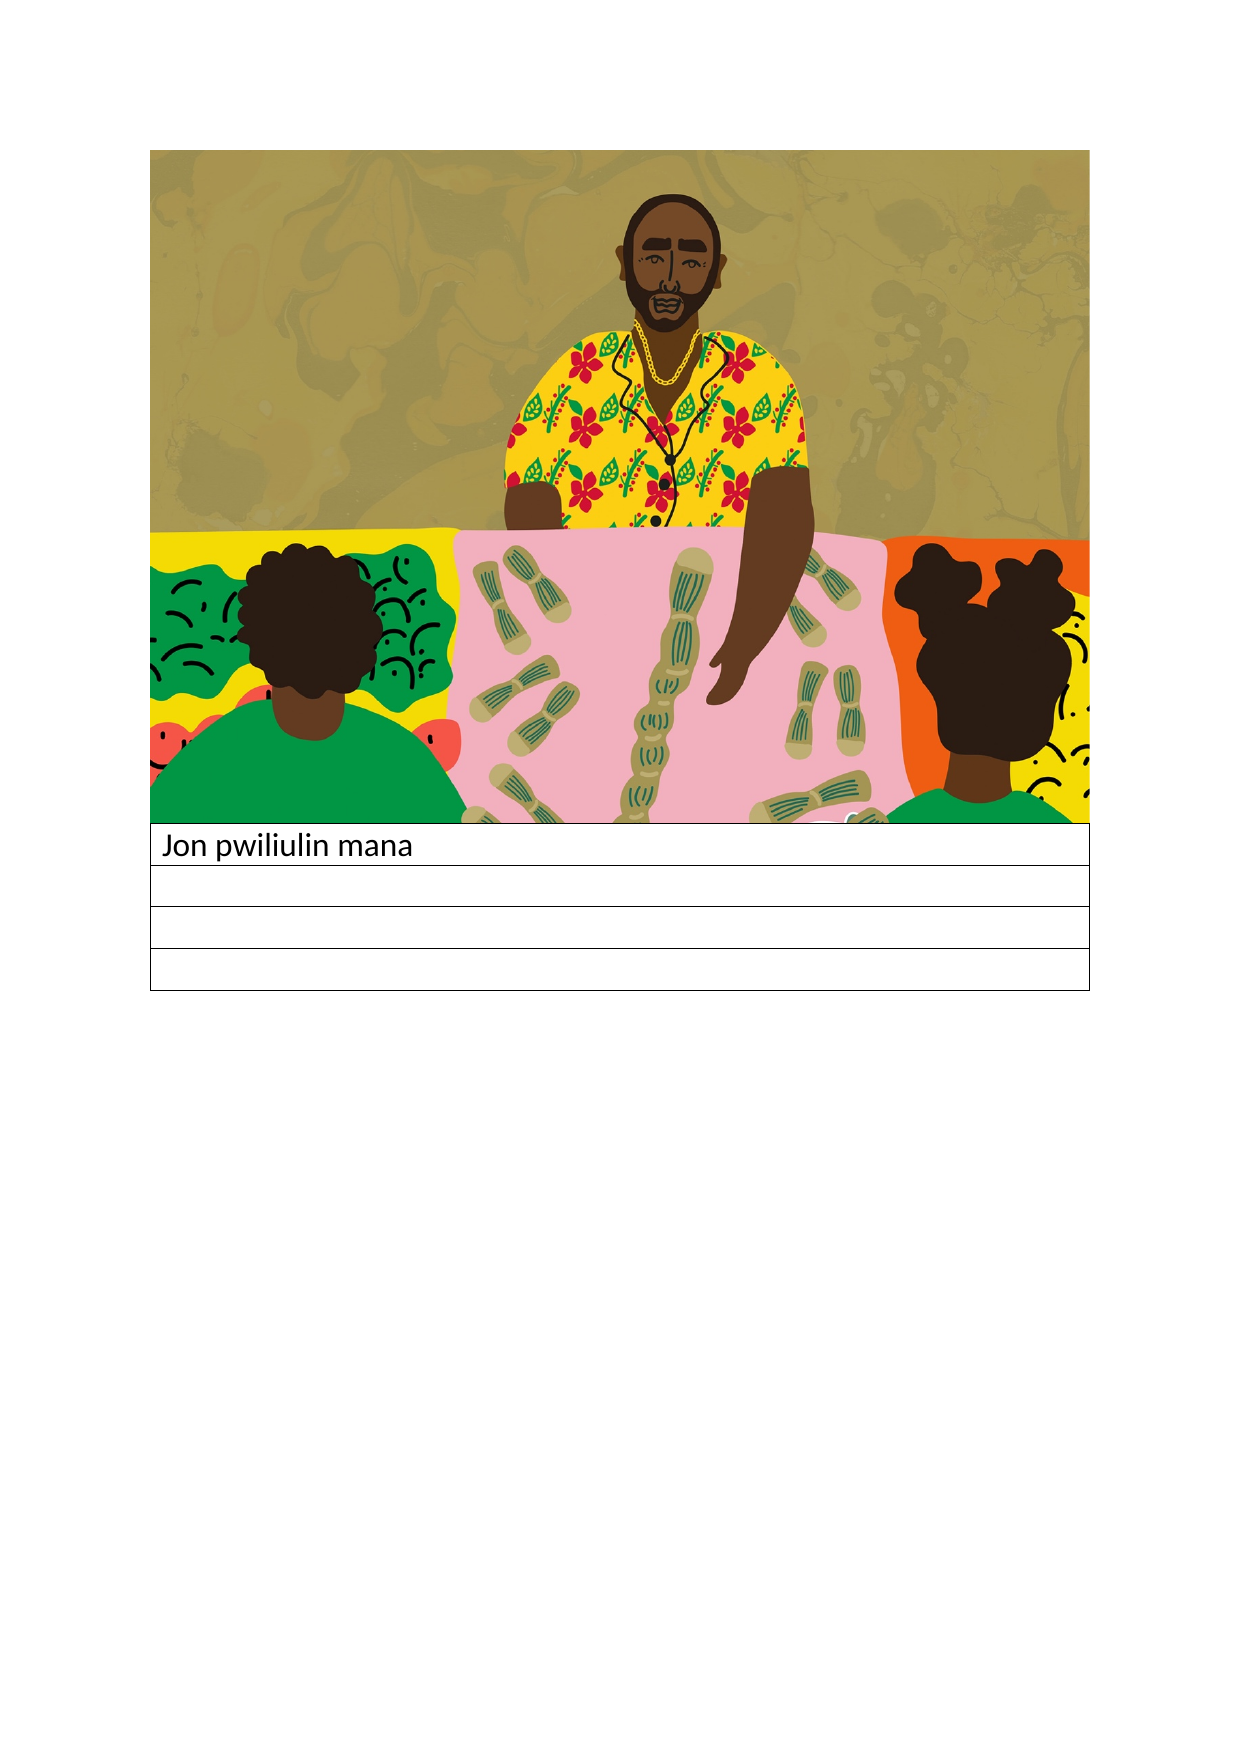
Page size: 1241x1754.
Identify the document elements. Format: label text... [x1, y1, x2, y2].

table_cell [151, 949, 1089, 990]
table_cell [151, 907, 1089, 948]
picture [150, 150, 1090, 823]
table_cell [151, 866, 1089, 906]
table_header Jon pwiliulin mana [151, 824, 1089, 864]
